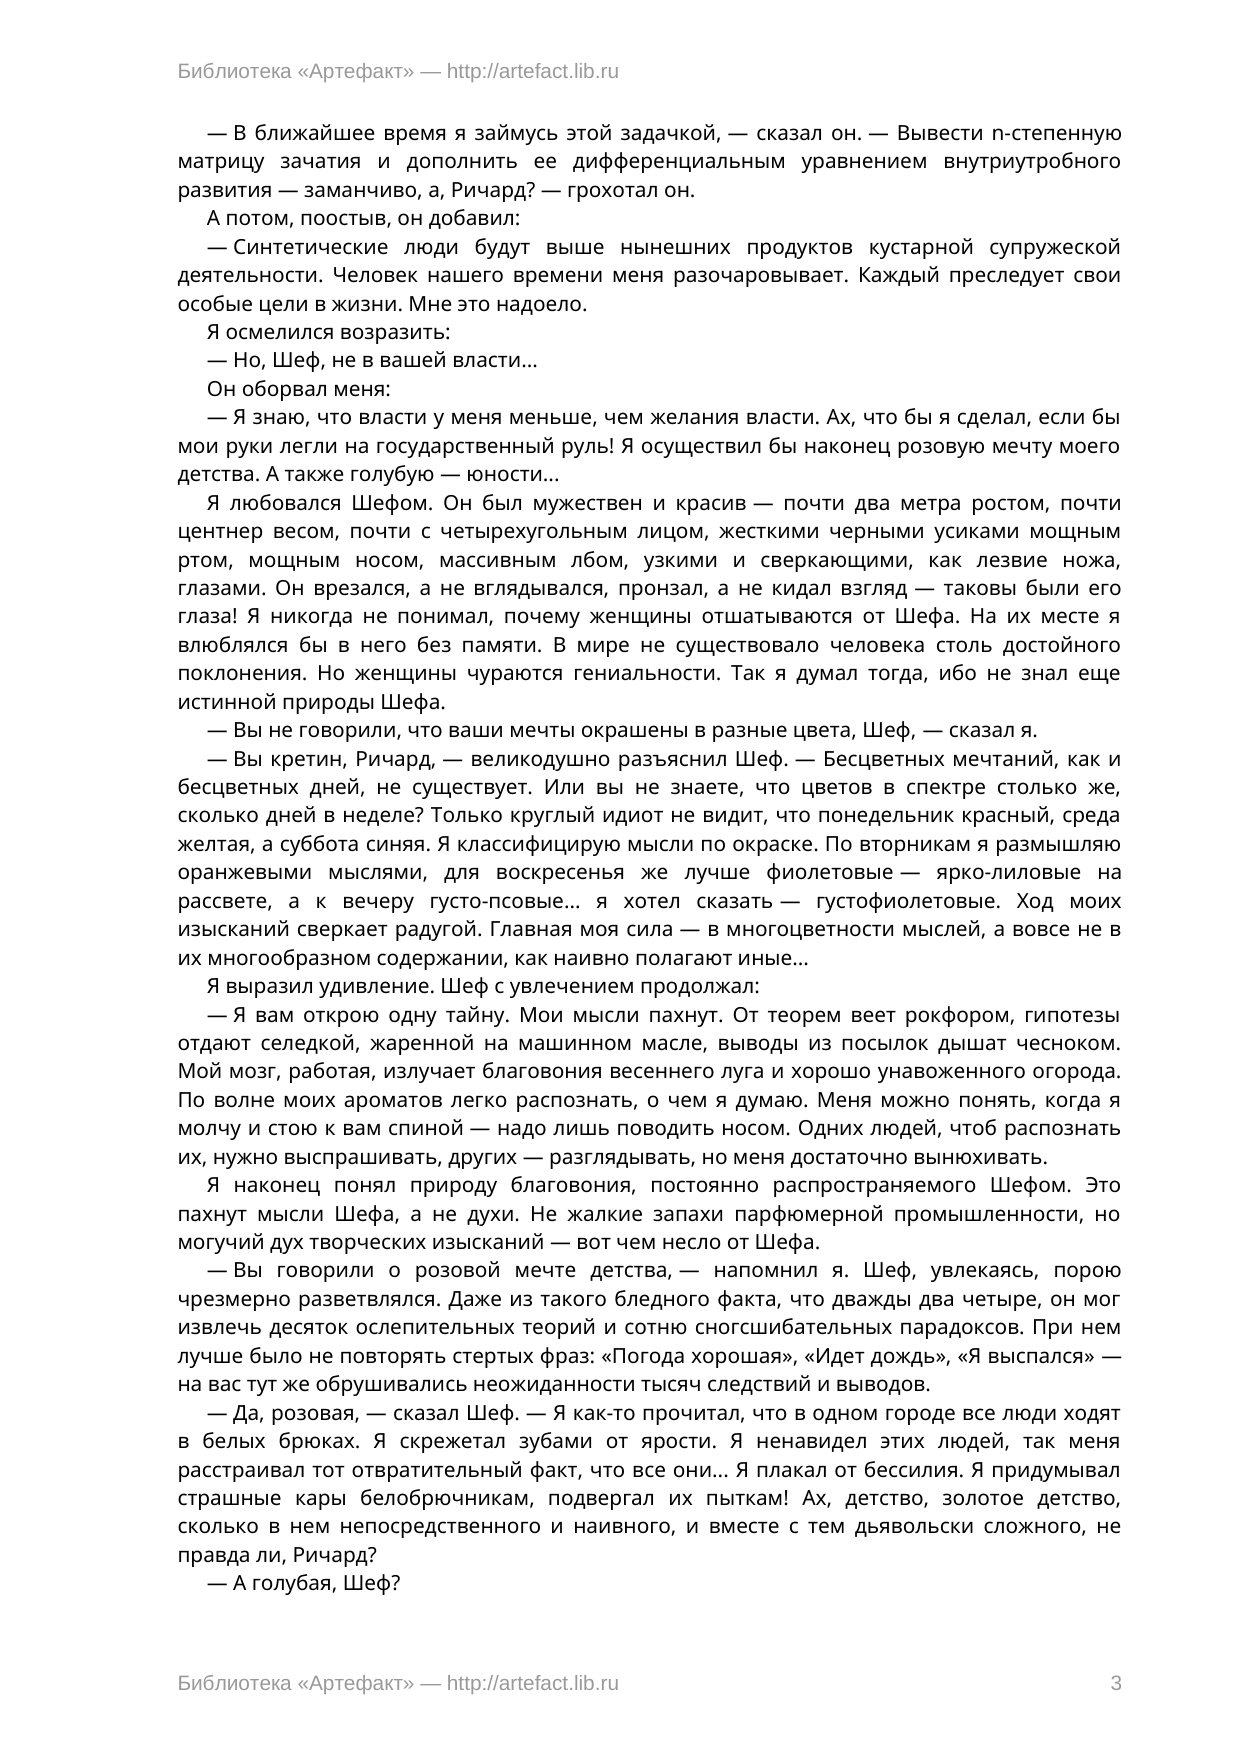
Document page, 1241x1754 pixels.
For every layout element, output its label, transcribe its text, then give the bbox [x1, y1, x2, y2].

text Я выразил удивление. Шеф с увлечением продолжал: [177, 971, 1122, 1000]
text Я любовался Шефом. Он был мужествен и красив — почти два метра ростом, почти центнер весом, почти с четырехугольным лицом, жесткими черными усиками мощным ртом, мощным носом, массивным лбом, узкими и сверкающими, как лезвие ножа, глазами. Он врезался, а не вглядывался, пронзал, а не кидал взгляд — таковы были его глаза! Я никогда не понимал, почему женщины отшатываются от Шефа. На их месте я влюблялся бы в него без памяти. В мире не существовало человека столь достойного поклонения. Но женщины чураются гениальности. Так я думал тогда, ибо не знал еще истинной природы Шефа. [177, 488, 1122, 715]
text Я наконец понял природу благовония, постоянно распространяемого Шефом. Это пахнут мысли Шефа, а не духи. Не жалкие запахи парфюмерной промышленности, но могучий дух творческих изысканий — вот чем несло от Шефа. [177, 1170, 1122, 1256]
text — Я вам открою одну тайну. Мои мысли пахнут. От теорем веет рокфором, гипотезы отдают селедкой, жаренной на машинном масле, выводы из посылок дышат чесноком. Мой мозг, работая, излучает благовония весеннего луга и хорошо унавоженного огорода. По волне моих ароматов легко распознать, о чем я думаю. Меня можно понять, когда я молчу и стою к вам спиной — надо лишь поводить носом. Одних людей, чтоб распознать их, нужно выспрашивать, других — разглядывать, но меня достаточно вынюхивать. [177, 1000, 1122, 1170]
text — А голубая, Шеф? [177, 1568, 1122, 1597]
text Он оборвал меня: [177, 374, 1122, 402]
text — Я знаю, что власти у меня меньше, чем желания власти. Ах, что бы я сделал, если бы мои руки легли на государственный руль! Я осуществил бы наконец розовую мечту моего детства. А также голубую — юности... [177, 402, 1122, 488]
text — Вы кретин, Ричард, — великодушно разъяснил Шеф. — Бесцветных мечтаний, как и бесцветных дней, не существует. Или вы не знаете, что цветов в спектре столько же, сколько дней в неделе? Только круглый идиот не видит, что понедельник красный, среда желтая, а суббота синяя. Я классифицирую мысли по окраске. По вторникам я размышляю оранжевыми мыслями, для воскресенья же лучше фиолетовые — ярко-лиловые на рассвете, а к вечеру густо-псовые... я хотел сказать — густофиолетовые. Ход моих изысканий сверкает радугой. Главная моя сила — в многоцветности мыслей, а вовсе не в их многообразном содержании, как наивно полагают иные... [177, 744, 1122, 971]
text А потом, поостыв, он добавил: [177, 203, 1122, 232]
text — Синтетические люди будут выше нынешних продуктов кустарной супружеской деятельности. Человек нашего времени меня разочаровывает. Каждый преследует свои особые цели в жизни. Мне это надоело. [177, 232, 1122, 317]
text — Но, Шеф, не в вашей власти... [177, 346, 1122, 374]
text — Да, розовая, — сказал Шеф. — Я как-то прочитал, что в одном городе все люди ходят в белых брюках. Я скрежетал зубами от ярости. Я ненавидел этих людей, так меня расстраивал тот отвратительный факт, что все они... Я плакал от бессилия. Я придумывал страшные кары белобрючникам, подвергал их пыткам! Ах, детство, золотое детство, сколько в нем непосредственного и наивного, и вместе с тем дьявольски сложного, не правда ли, Ричард? [177, 1398, 1122, 1568]
text — В ближайшее время я займусь этой задачкой, — сказал он. — Вывести n-степенную матрицу зачатия и дополнить ее дифференциальным уравнением внутриутробного развития — заманчиво, а, Ричард? — грохотал он. [177, 118, 1122, 203]
text — Вы не говорили, что ваши мечты окрашены в разные цвета, Шеф, — сказал я. [177, 715, 1122, 744]
text — Вы говорили о розовой мечте детства, — напомнил я. Шеф, увлекаясь, порою чрезмерно разветвлялся. Даже из такого бледного факта, что дважды два четыре, он мог извлечь десяток ослепительных теорий и сотню сногсшибательных парадоксов. При нем лучше было не повторять стертых фраз: «Погода хорошая», «Идет дождь», «Я выспался» — на вас тут же обрушивались неожиданности тысяч следствий и выводов. [177, 1256, 1122, 1398]
text Я осмелился возразить: [177, 317, 1122, 346]
